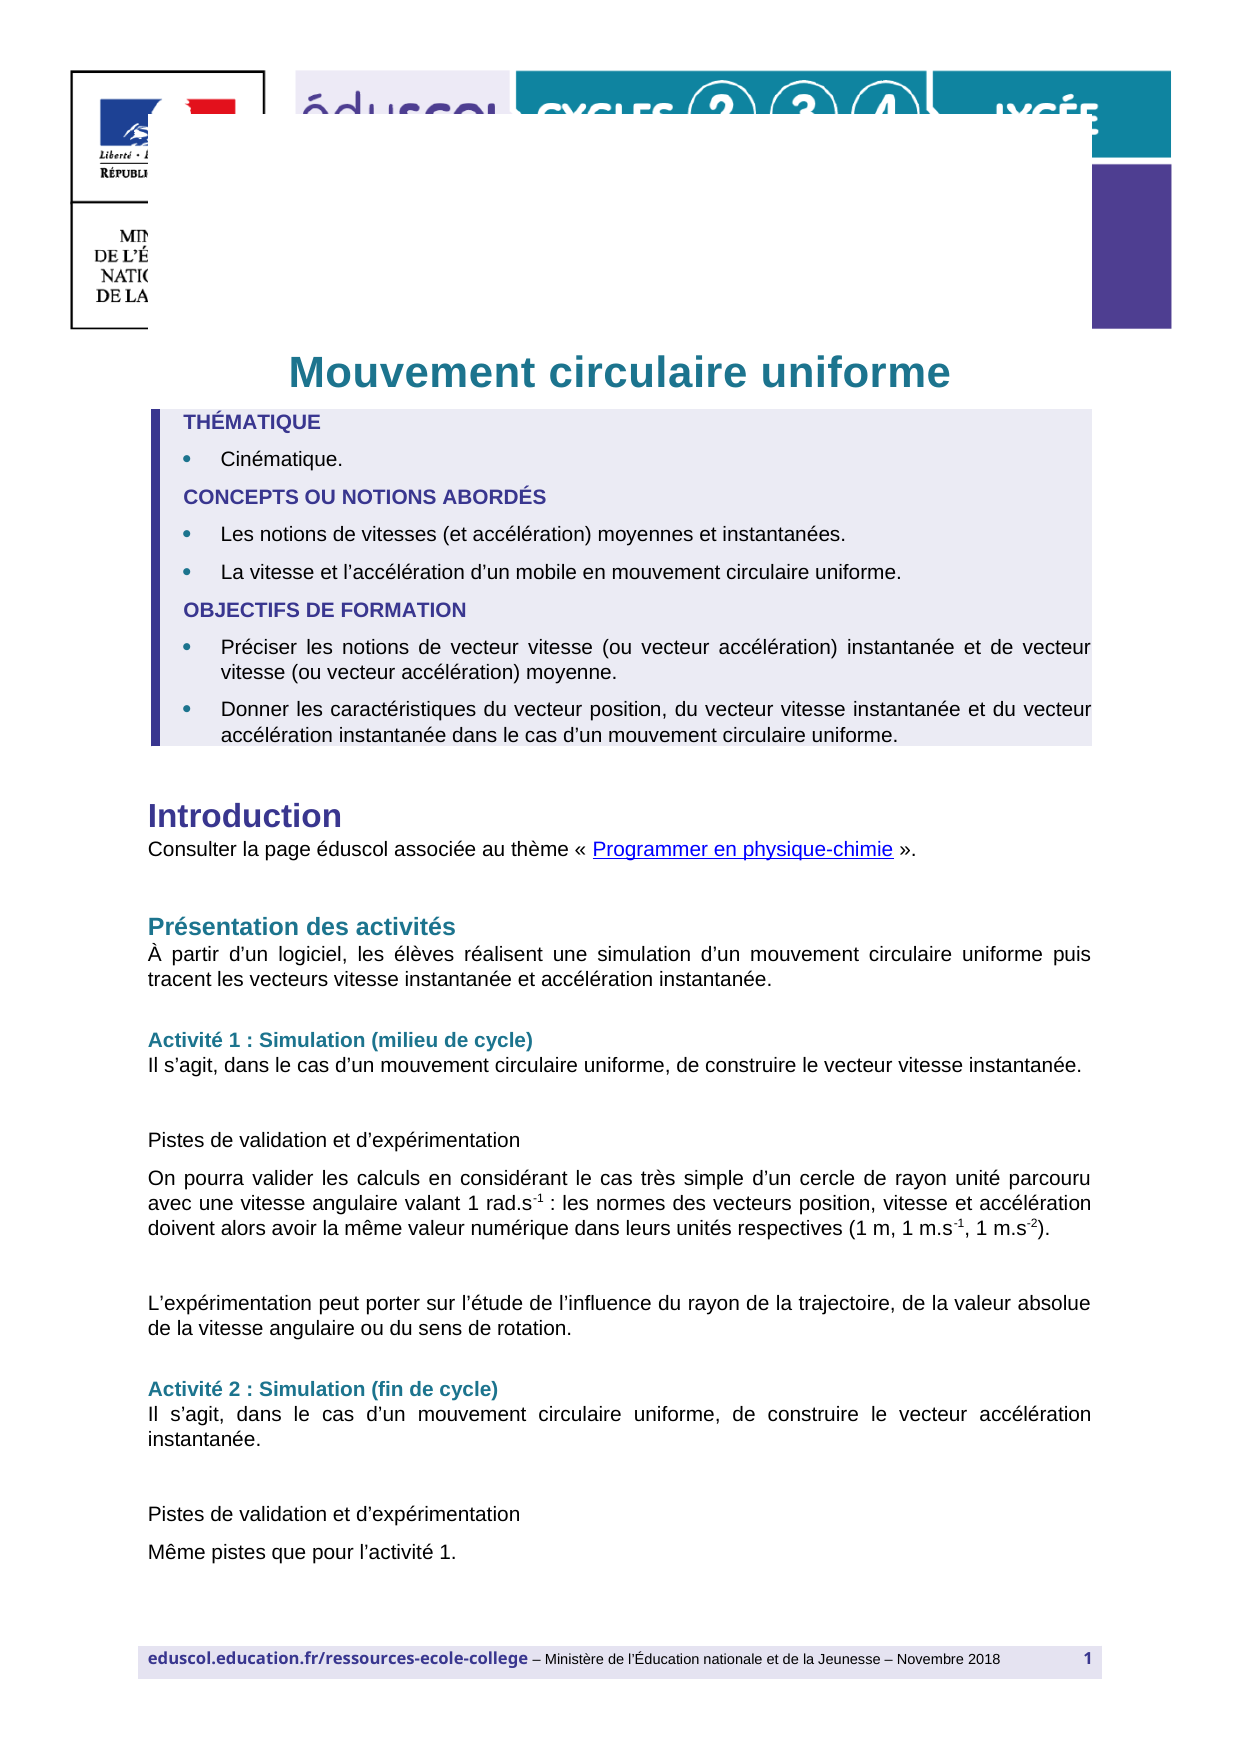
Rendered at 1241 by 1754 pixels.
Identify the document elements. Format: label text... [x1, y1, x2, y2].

text Il s’agit, dans le cas d’un mouvement circulaire uniforme, de construire le vecteur accélération instantanée. [148, 1401, 1092, 1451]
text On pourra valider les calculs en considérant le cas très simple d’un cercle de rayon unité parcouru avec une vitesse angulaire valant 1 rad.s-1 : les normes des vecteurs position, vitesse et accélération doivent alors avoir la même valeur numérique dans leurs unités respectives (1 m, 1 m.s-1, 1 m.s-2). [148, 1164, 1092, 1239]
text Il s’agit, dans le cas d’un mouvement circulaire uniforme, de construire le vecteur vitesse instantanée. [148, 1052, 1092, 1077]
list Les notions de vitesses (et accélération) moyennes et instantanées. [160, 521, 1092, 546]
list Donner les caractéristiques du vecteur position, du vecteur vitesse instantanée et du vecteur accélération instantanée dans le cas d’un mouvement circulaire uniforme. [160, 696, 1092, 746]
text Pistes de validation et d’expérimentation [148, 1127, 1092, 1152]
picture [0, 0, 1241, 346]
subtitle Activité 2 : Simulation (fin de cycle) [148, 1377, 1092, 1401]
text Objectifs de formation [160, 596, 1092, 621]
subtitle Présentation des activités [148, 912, 1092, 941]
text Mouvement circulaire uniforme [148, 114, 1092, 396]
text Même pistes que pour l’activité 1. [148, 1538, 1092, 1563]
list Cinématique. [160, 446, 1092, 471]
text Consulter la page éduscol associée au thème « Programmer en physique-chimie ». [148, 835, 1092, 862]
text Concepts ou notions abordÉs [160, 484, 1092, 509]
text Pistes de validation et d’expérimentation [148, 1501, 1092, 1526]
text L’expérimentation peut porter sur l’étude de l’influence du rayon de la trajectoire, de la valeur absolue de la vitesse angulaire ou du sens de rotation. [148, 1289, 1092, 1339]
text ThÉmatique [160, 409, 1092, 434]
text Introduction [148, 796, 1092, 835]
list La vitesse et l’accélération d’un mobile en mouvement circulaire uniforme. [160, 559, 1092, 584]
text À partir d’un logiciel, les élèves réalisent une simulation d’un mouvement circulaire uniforme puis tracent les vecteurs vitesse instantanée et accélération instantanée. [148, 941, 1092, 991]
list Préciser les notions de vecteur vitesse (ou vecteur accélération) instantanée et de vecteur vitesse (ou vecteur accélération) moyenne. [160, 634, 1092, 684]
subtitle Activité 1 : Simulation (milieu de cycle) [148, 1028, 1092, 1052]
